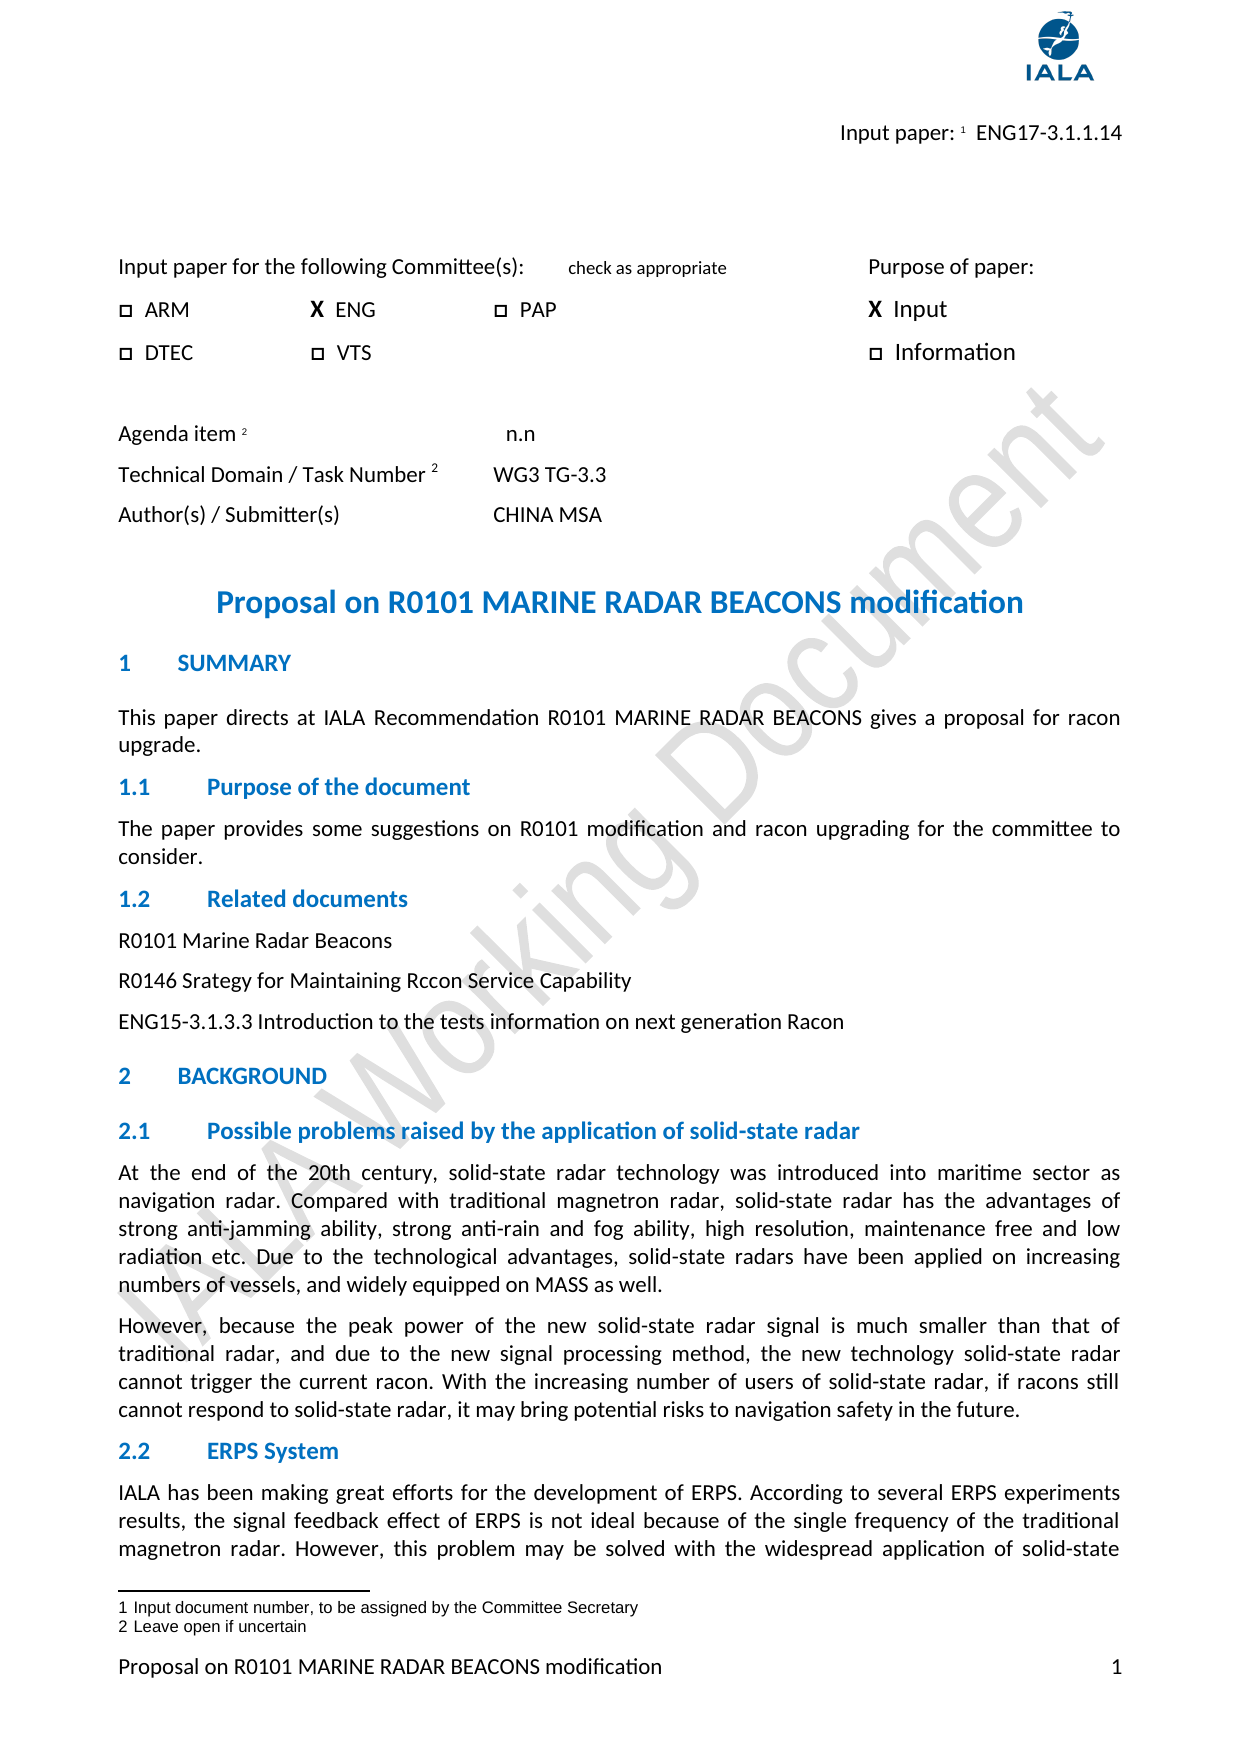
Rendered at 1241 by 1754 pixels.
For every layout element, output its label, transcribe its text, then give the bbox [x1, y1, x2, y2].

subtitle Possible problems raised by the application of solid-state radar [118, 1115, 1122, 1146]
text R0146 Srategy for Maintaining Rccon Service Capability [118, 966, 1122, 994]
text R0101 Marine Radar Beacons [118, 926, 1122, 954]
subtitle Purpose of the document [118, 771, 1122, 802]
picture [1011, 3, 1106, 96]
text However, because the peak power of the new solid-state radar signal is much smaller than that of traditional radar, and due to the new signal processing method, the new technology solid-state radar cannot trigger the current racon. With the increasing number of users of solid-state radar, if racons still cannot respond to solid-state radar, it may bring potential risks to navigation safety in the future. [118, 1311, 1122, 1423]
subtitle ERPS System [118, 1436, 1122, 1466]
text Input paper for the following Committee(s): check as appropriate Purpose of paper: [118, 252, 1122, 280]
text This paper directs at IALA Recommendation R0101 MARINE RADAR BEACONS gives a proposal for racon upgrade. [118, 703, 1122, 759]
text □ DTEC □ VTS □ Information [118, 336, 1122, 366]
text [118, 1478, 1122, 1563]
text ENG15-3.1.3.3 Introduction to the tests information on next generation Racon [118, 1007, 1122, 1035]
text □ ARM X ENG □ PAP X Input [118, 293, 1122, 323]
subtitle Background [118, 1060, 1122, 1090]
text Technical Domain / Task Number 2 WG3 TG-3.3 [118, 460, 1122, 488]
text At the end of the 20th century, solid-state radar technology was introduced into maritime sector as navigation radar. Compared with traditional magnetron radar, solid-state radar has the advantages of strong anti-jamming ability, strong anti-rain and fog ability, high resolution, maintenance free and low radiation etc. Due to the technological advantages, solid-state radars have been applied on increasing numbers of vessels, and widely equipped on MASS as well. [118, 1158, 1122, 1298]
text Agenda item n.n [118, 419, 1122, 447]
text The paper provides some suggestions on R0101 modification and racon upgrading for the committee to consider. [118, 814, 1122, 870]
subtitle Related documents [118, 883, 1122, 913]
text Input paper: ENG17-3.1.1.14 [118, 118, 1122, 146]
text Author(s) / Submitter(s) CHINA MSA [118, 500, 1122, 528]
title Proposal on R0101 MARINE RADAR BEACONS modification [118, 581, 1122, 622]
subtitle Summary [118, 647, 1122, 678]
